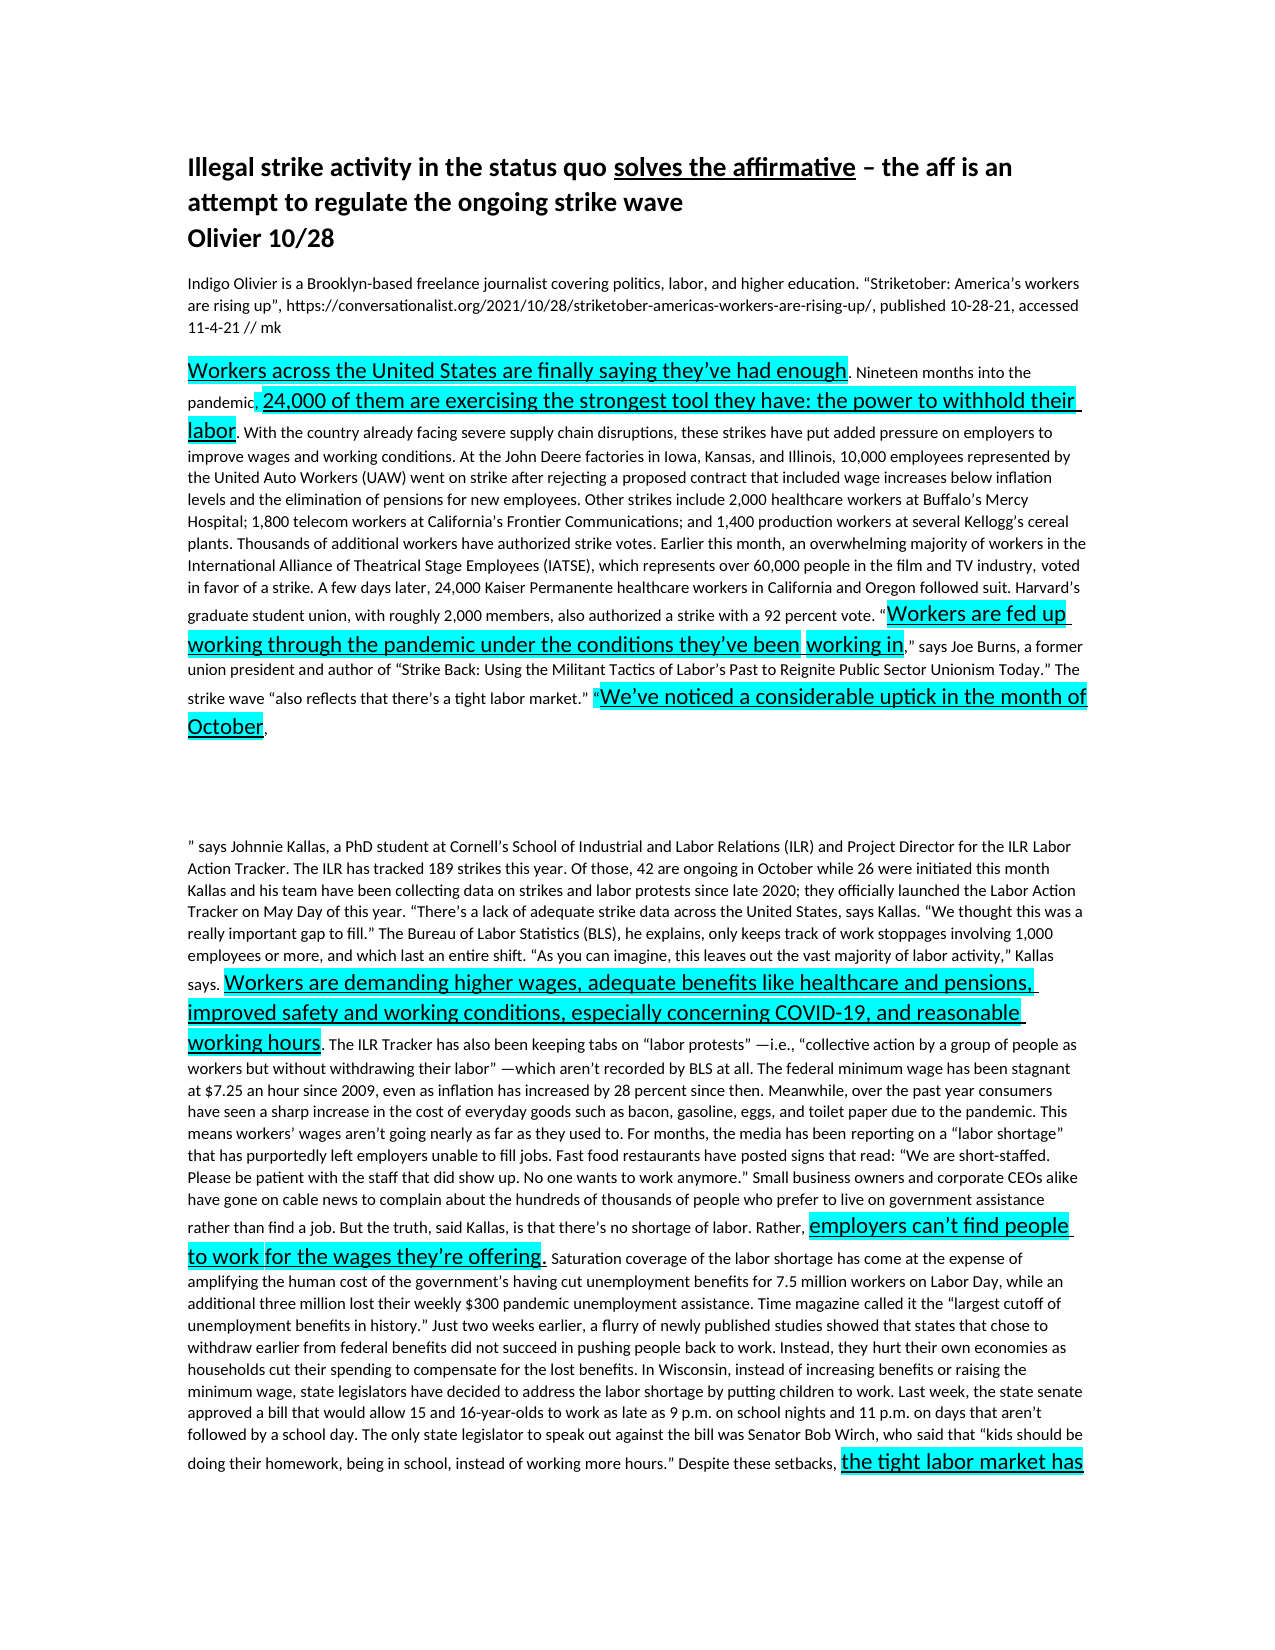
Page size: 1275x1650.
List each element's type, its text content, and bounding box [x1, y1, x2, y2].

text Indigo Olivier is a Brooklyn-based freelance journalist covering politics, labor, and higher education. “Striketober: America’s workers are rising up”, https://conversationalist.org/2021/10/28/striketober-americas-workers-are-rising-up/, published 10-28-21, accessed 11-4-21 // mk [187, 273, 1087, 338]
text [187, 836, 1087, 1475]
text Workers across the United States are finally saying they’ve had enough. Nineteen months into the pandemic, 24,000 of them are exercising the strongest tool they have: the power to withhold their labor. With the country already facing severe supply chain disruptions, these strikes have put added pressure on employers to improve wages and working conditions. At the John Deere factories in Iowa, Kansas, and Illinois, 10,000 employees represented by the United Auto Workers (UAW) went on strike after rejecting a proposed contract that included wage increases below inflation levels and the elimination of pensions for new employees. Other strikes include 2,000 healthcare workers at Buffalo’s Mercy Hospital; 1,800 telecom workers at California’s Frontier Communications; and 1,400 production workers at several Kellogg’s cereal plants. Thousands of additional workers have authorized strike votes. Earlier this month, an overwhelming majority of workers in the International Alliance of Theatrical Stage Employees (IATSE), which represents over 60,000 people in the film and TV industry, voted in favor of a strike. A few days later, 24,000 Kaiser Permanente healthcare workers in California and Oregon followed suit. Harvard’s graduate student union, with roughly 2,000 members, also authorized a strike with a 92 percent vote. “Workers are fed up working through the pandemic under the conditions they’ve been working in,” says Joe Burns, a former union president and author of “Strike Back: Using the Militant Tactics of Labor’s Past to Reignite Public Sector Unionism Today.” The strike wave “also reflects that there’s a tight labor market.” “We’ve noticed a considerable uptick in the month of October, [187, 356, 1087, 740]
subtitle Illegal strike activity in the status quo solves the affirmative – the aff is an attempt to regulate the ongoing strike wave [187, 150, 1087, 219]
text Olivier 10/28 [187, 221, 1087, 254]
